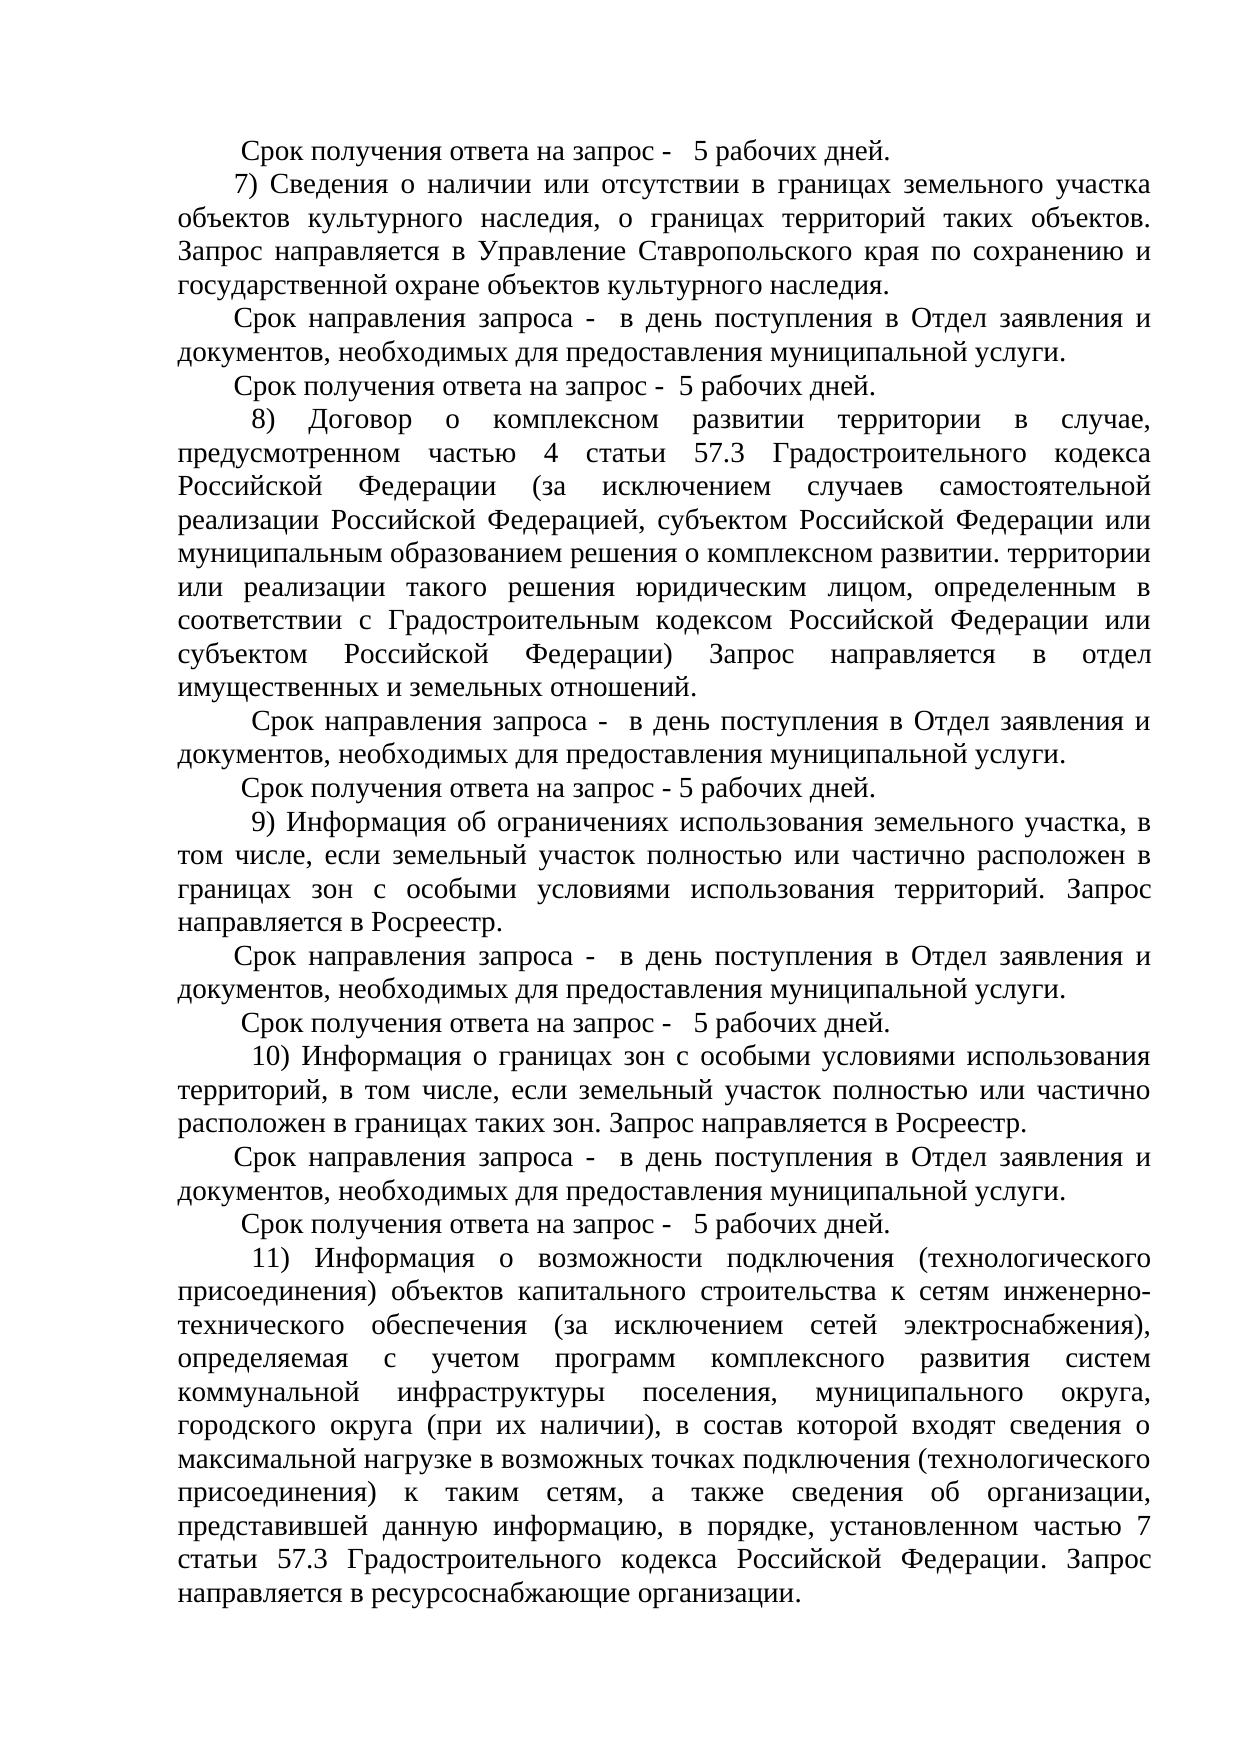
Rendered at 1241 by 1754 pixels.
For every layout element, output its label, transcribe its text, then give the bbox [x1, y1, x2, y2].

text 8) Договор о комплексном развитии территории в случае, предусмотренном частью 4 статьи 57.3 Градостроительного кодекса Российской Федерации (за исключением случаев самостоятельной реализации Российской Федерацией, субъектом Российской Федерации или муниципальным образованием решения о комплексном развитии. территории или реализации такого решения юридическим лицом, определенным в соответствии с Градостроительным кодексом Российской Федерации или субъектом Российской Федерации) Запрос направляется в отдел имущественных и земельных отношений. [177, 401, 1152, 703]
text Срок направления запроса - в день поступления в Отдел заявления и документов, необходимых для предоставления муниципальной услуги. [177, 703, 1152, 770]
text Срок направления запроса - в день поступления в Отдел заявления и документов, необходимых для предоставления муниципальной услуги. [177, 1139, 1152, 1206]
text Срок получения ответа на запрос - 5 рабочих дней. [177, 133, 1152, 166]
text Срок направления запроса - в день поступления в Отдел заявления и документов, необходимых для предоставления муниципальной услуги. [177, 938, 1152, 1005]
text 10) Информация о границах зон с особыми условиями использования территорий, в том числе, если земельный участок полностью или частично расположен в границах таких зон. Запрос направляется в Росреестр. [177, 1038, 1152, 1139]
text 9) Информация об ограничениях использования земельного участка, в том числе, если земельный участок полностью или частично расположен в границах зон с особыми условиями использования территорий. Запрос направляется в Росреестр. [177, 804, 1152, 938]
text Срок получения ответа на запрос - 5 рабочих дней. [177, 1206, 1152, 1240]
text Срок получения ответа на запрос - 5 рабочих дней. [177, 368, 1152, 401]
text 7) Сведения о наличии или отсутствии в границах земельного участка объектов культурного наследия, о границах территорий таких объектов. Запрос направляется в Управление Ставропольского края по сохранению и государственной охране объектов культурного наследия. [177, 166, 1152, 301]
text Срок направления запроса - в день поступления в Отдел заявления и документов, необходимых для предоставления муниципальной услуги. [177, 301, 1152, 368]
text Срок получения ответа на запрос - 5 рабочих дней. [177, 1005, 1152, 1038]
text Срок получения ответа на запрос - 5 рабочих дней. [177, 770, 1152, 804]
text 11) Информация о возможности подключения (технологического присоединения) объектов капитального строительства к сетям инженерно-технического обеспечения (за исключением сетей электроснабжения), определяемая с учетом программ комплексного развития систем коммунальной инфраструктуры поселения, муниципального округа, городского округа (при их наличии), в состав которой входят сведения о максимальной нагрузке в возможных точках подключения (технологического присоединения) к таким сетям, а также сведения об организации, представившей данную информацию, в порядке, установленном частью 7 статьи 57.3 Градостроительного кодекса Российской Федерации. Запрос направляется в ресурсоснабжающие организации. [177, 1240, 1152, 1609]
